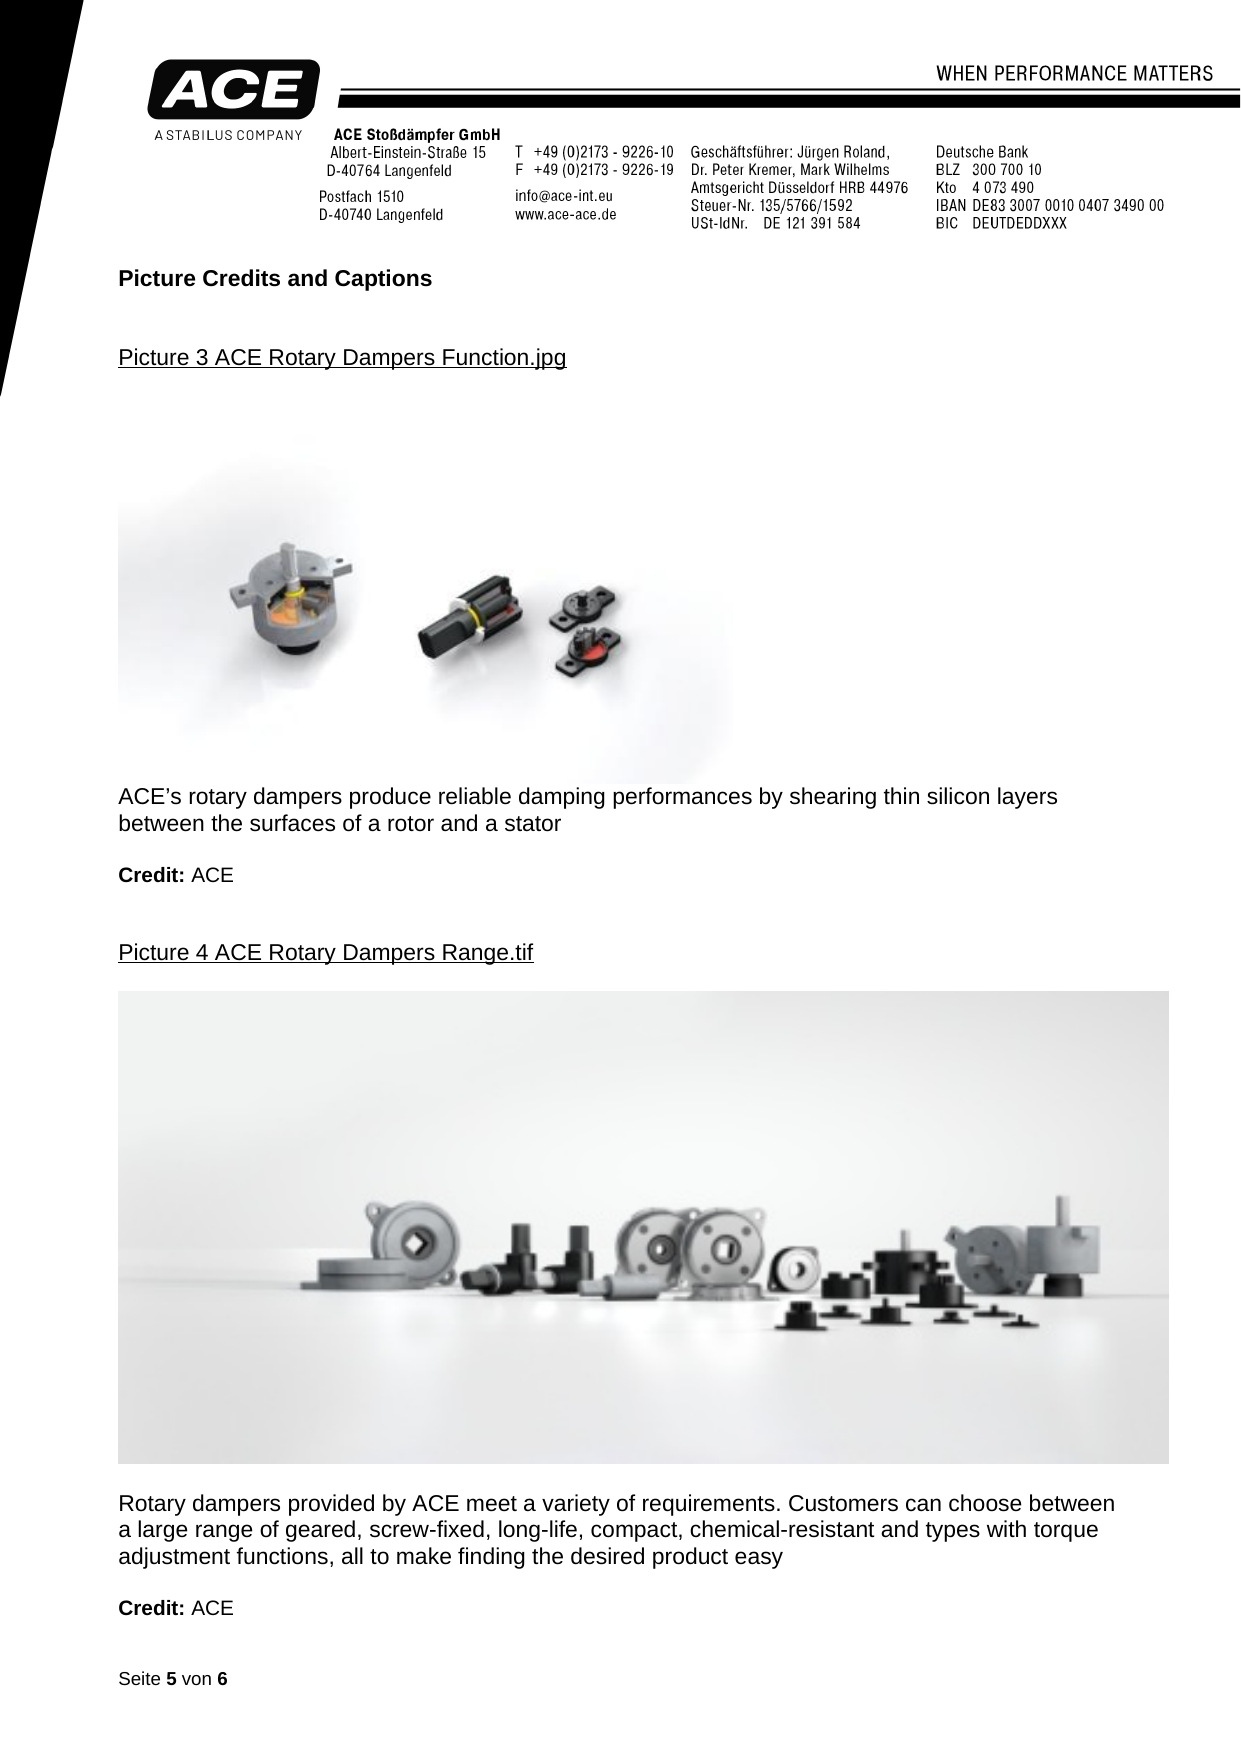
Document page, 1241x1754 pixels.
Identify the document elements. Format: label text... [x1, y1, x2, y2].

text Credit: ACE [118, 1596, 1122, 1619]
text Picture Credits and Captions [118, 265, 1122, 292]
text Credit: ACE [118, 862, 1122, 886]
picture [118, 991, 1169, 1464]
text Picture 3 ACE Rotary Dampers Function.jpg [118, 344, 1122, 371]
text ACE’s rotary dampers produce reliable damping performances by shearing thin silicon layers between the surfaces of a rotor and a stator [118, 783, 1122, 836]
picture [0, 0, 1241, 784]
text Rotary dampers provided by ACE meet a variety of requirements. Customers can choose between a large range of geared, screw-fixed, long-life, compact, chemical-resistant and types with torque adjustment functions, all to make finding the desired product easy [118, 1490, 1122, 1569]
text Picture 4 ACE Rotary Dampers Range.tif [118, 939, 1122, 965]
